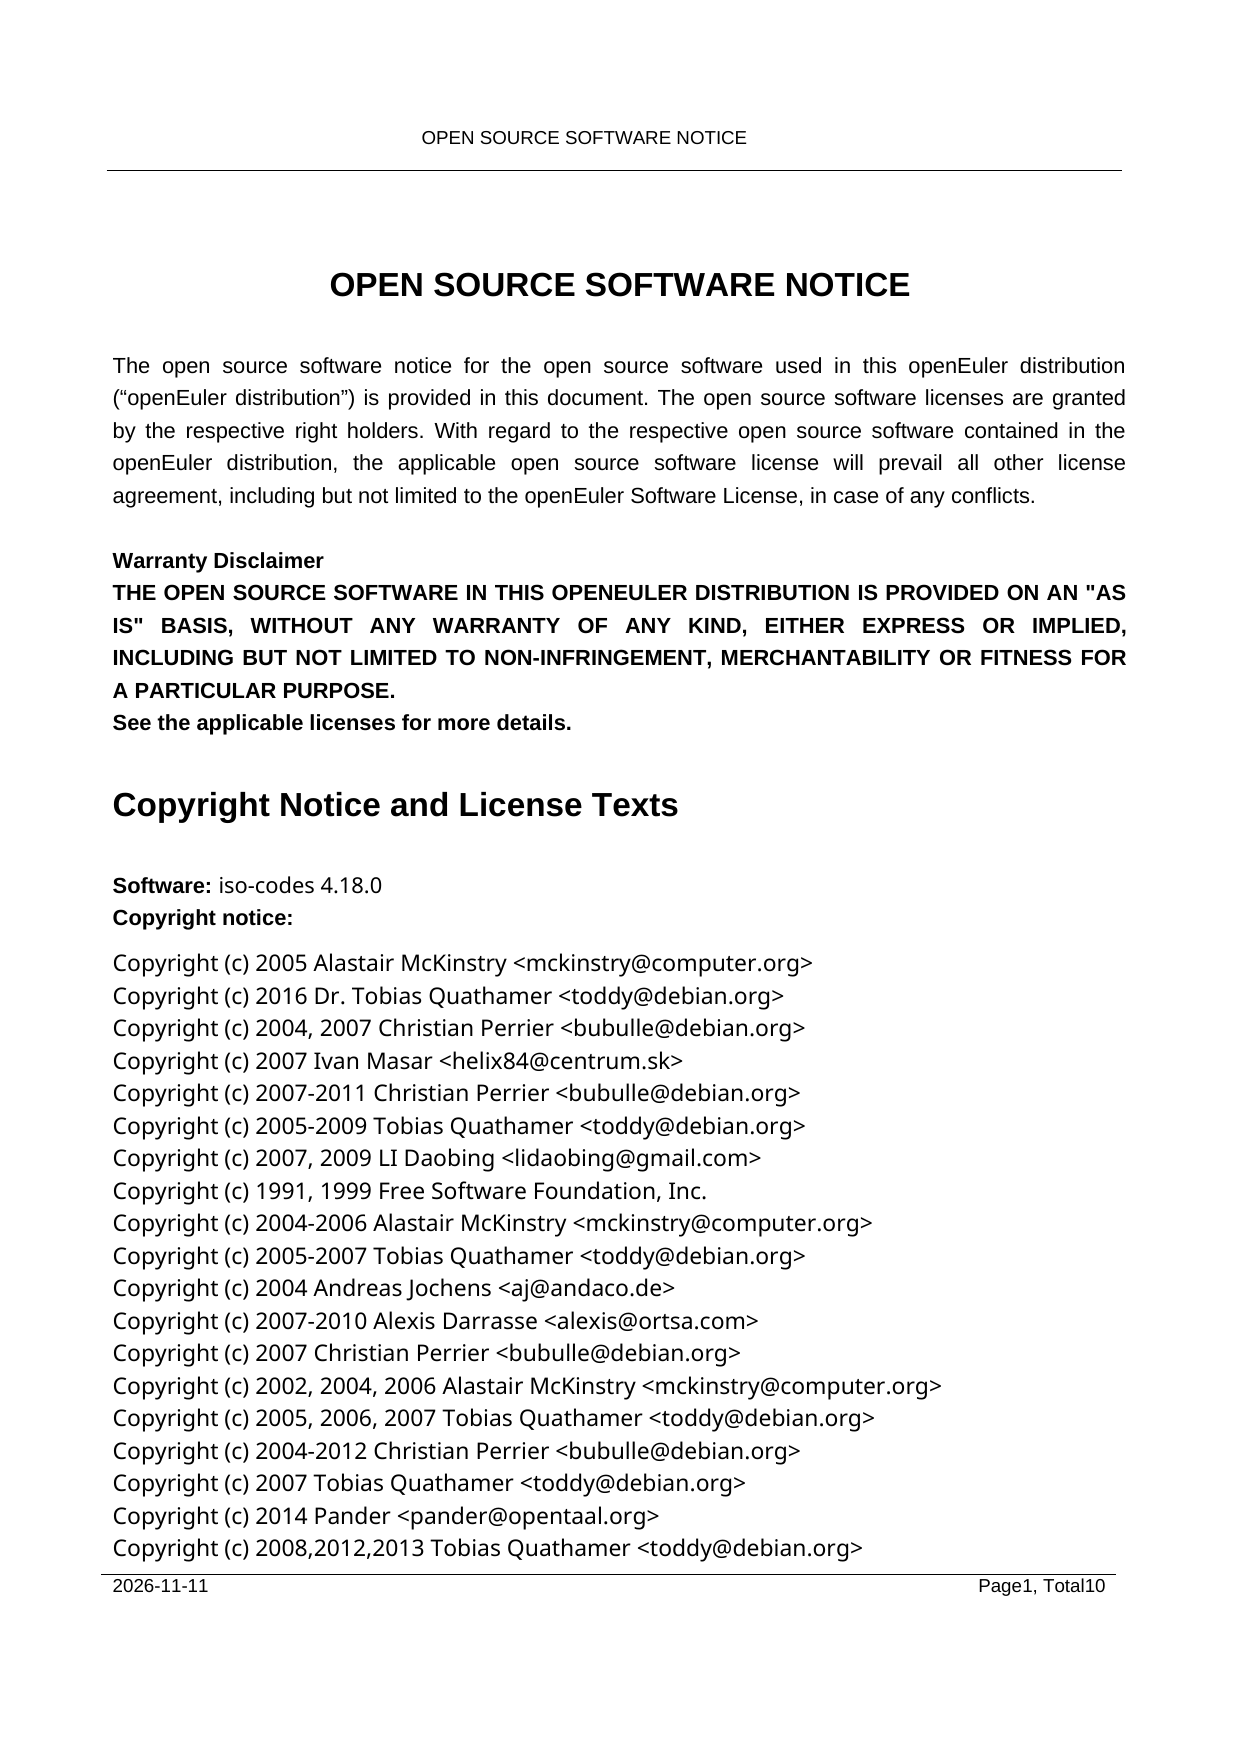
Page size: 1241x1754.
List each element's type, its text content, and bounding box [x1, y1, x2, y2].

text Copyright notice: [112, 901, 1128, 934]
text THE OPEN SOURCE SOFTWARE IN THIS OPENEULER DISTRIBUTION IS PROVIDED ON AN "AS IS" BASIS, WITHOUT ANY WARRANTY OF ANY KIND, EITHER EXPRESS OR IMPLIED, INCLUDING BUT NOT LIMITED TO NON-INFRINGEMENT, MERCHANTABILITY OR FITNESS FOR A PARTICULAR PURPOSE. See the applicable licenses for more details. [112, 576, 1128, 739]
text Copyright Notice and License Texts [112, 771, 1128, 836]
text The open source software notice for the open source software used in this openEuler distribution (“openEuler distribution”) is provided in this document. The open source software licenses are granted by the respective right holders. With regard to the respective open source software contained in the openEuler distribution, the applicable open source software license will prevail all other license agreement, including but not limited to the openEuler Software License, in case of any conflicts. [112, 349, 1128, 511]
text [112, 947, 1128, 1564]
text OPEN SOURCE SOFTWARE NOTICE [112, 251, 1128, 316]
title Software: iso-codes 4.18.0 [112, 869, 1128, 901]
text Warranty Disclaimer [112, 544, 1128, 576]
